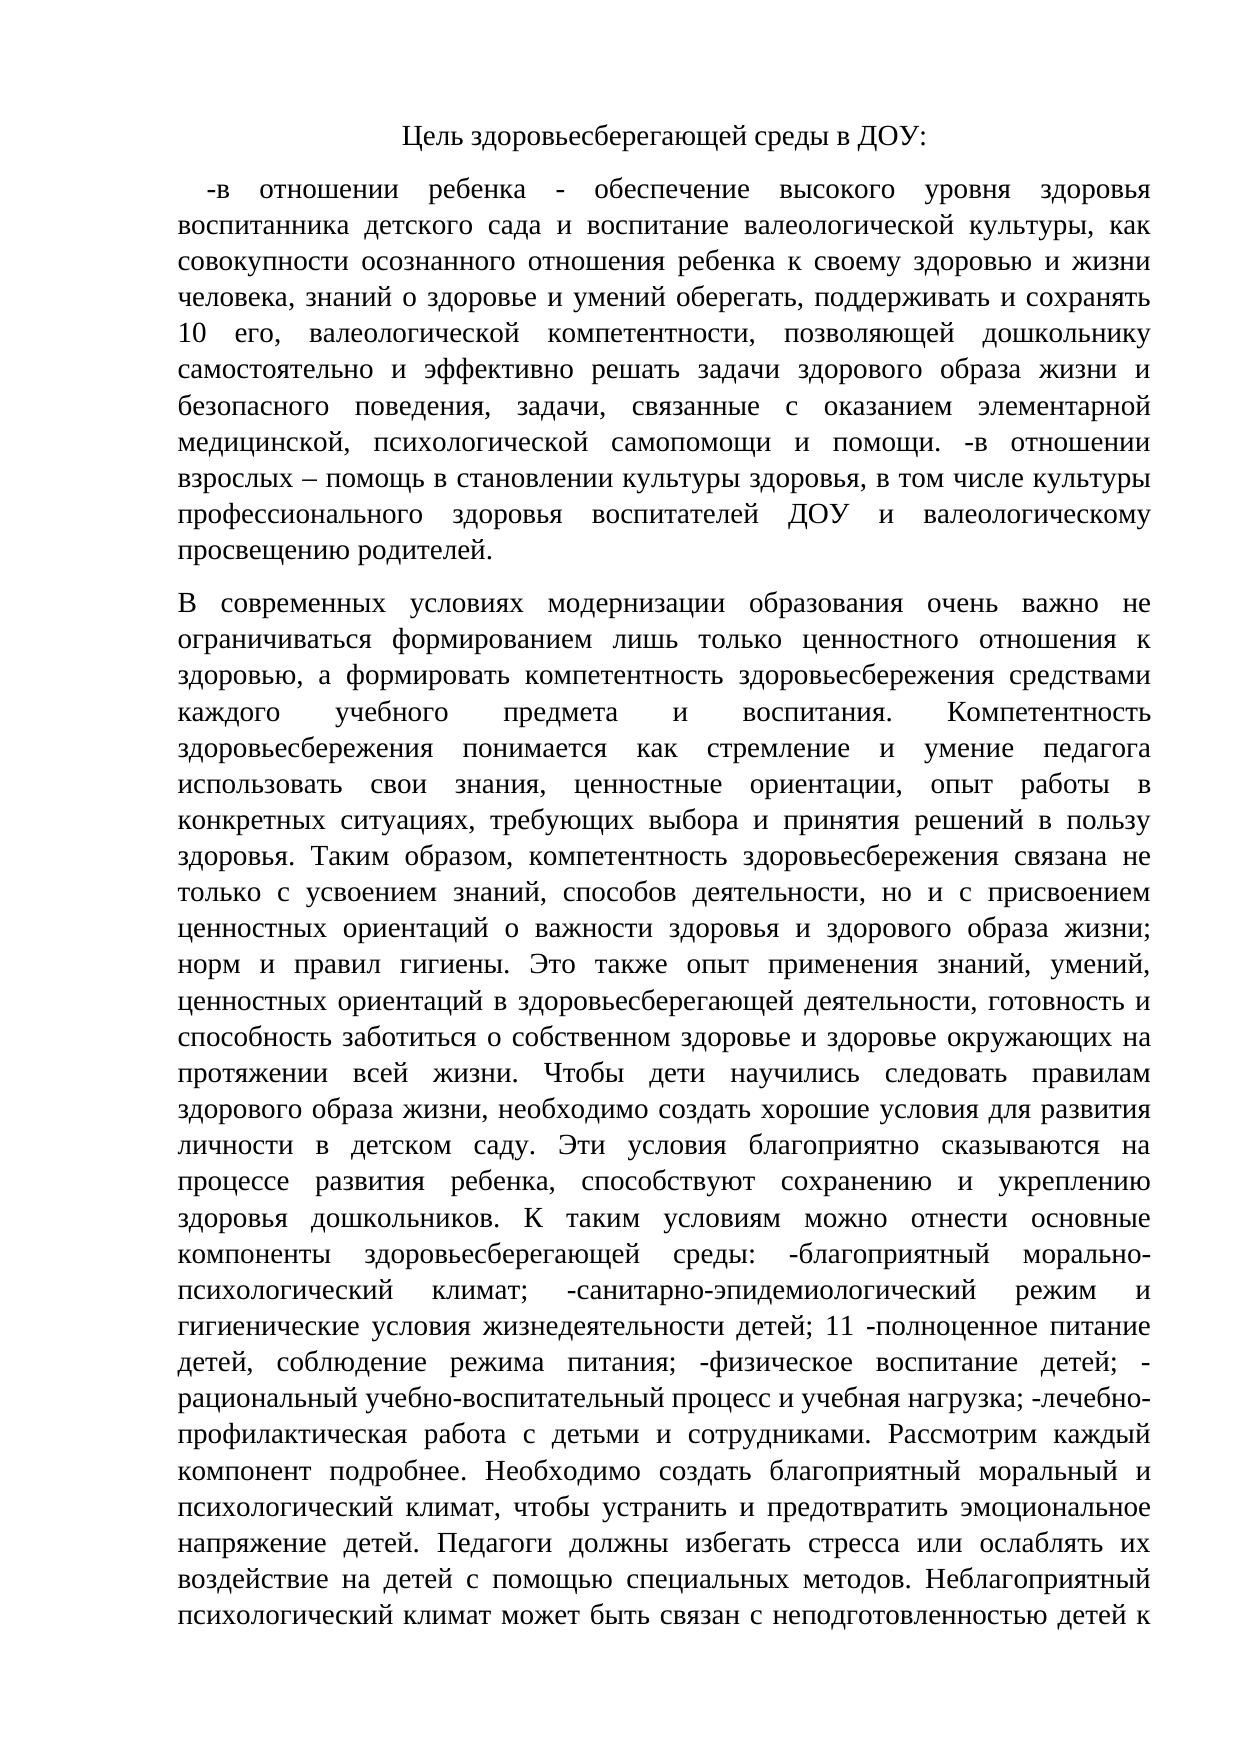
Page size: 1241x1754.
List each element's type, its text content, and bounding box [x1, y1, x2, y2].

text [177, 585, 1152, 1631]
text Цель здоровьесберегающей среды в ДОУ: [177, 118, 1152, 152]
text -в отношении ребенка - обеспечение высокого уровня здоровья воспитанника детского сада и воспитание валеологической культуры, как совокупности осознанного отношения ребенка к своему здоровью и жизни человека, знаний о здоровье и умений оберегать, поддерживать и сохранять 10 его, валеологической компетентности, позволяющей дошкольнику самостоятельно и эффективно решать задачи здорового образа жизни и безопасного поведения, задачи, связанные с оказанием элементарной медицинской, психологической самопомощи и помощи. -в отношении взрослых – помощь в становлении культуры здоровья, в том числе культуры профессионального здоровья воспитателей ДОУ и валеологическому просвещению родителей. [177, 171, 1152, 566]
